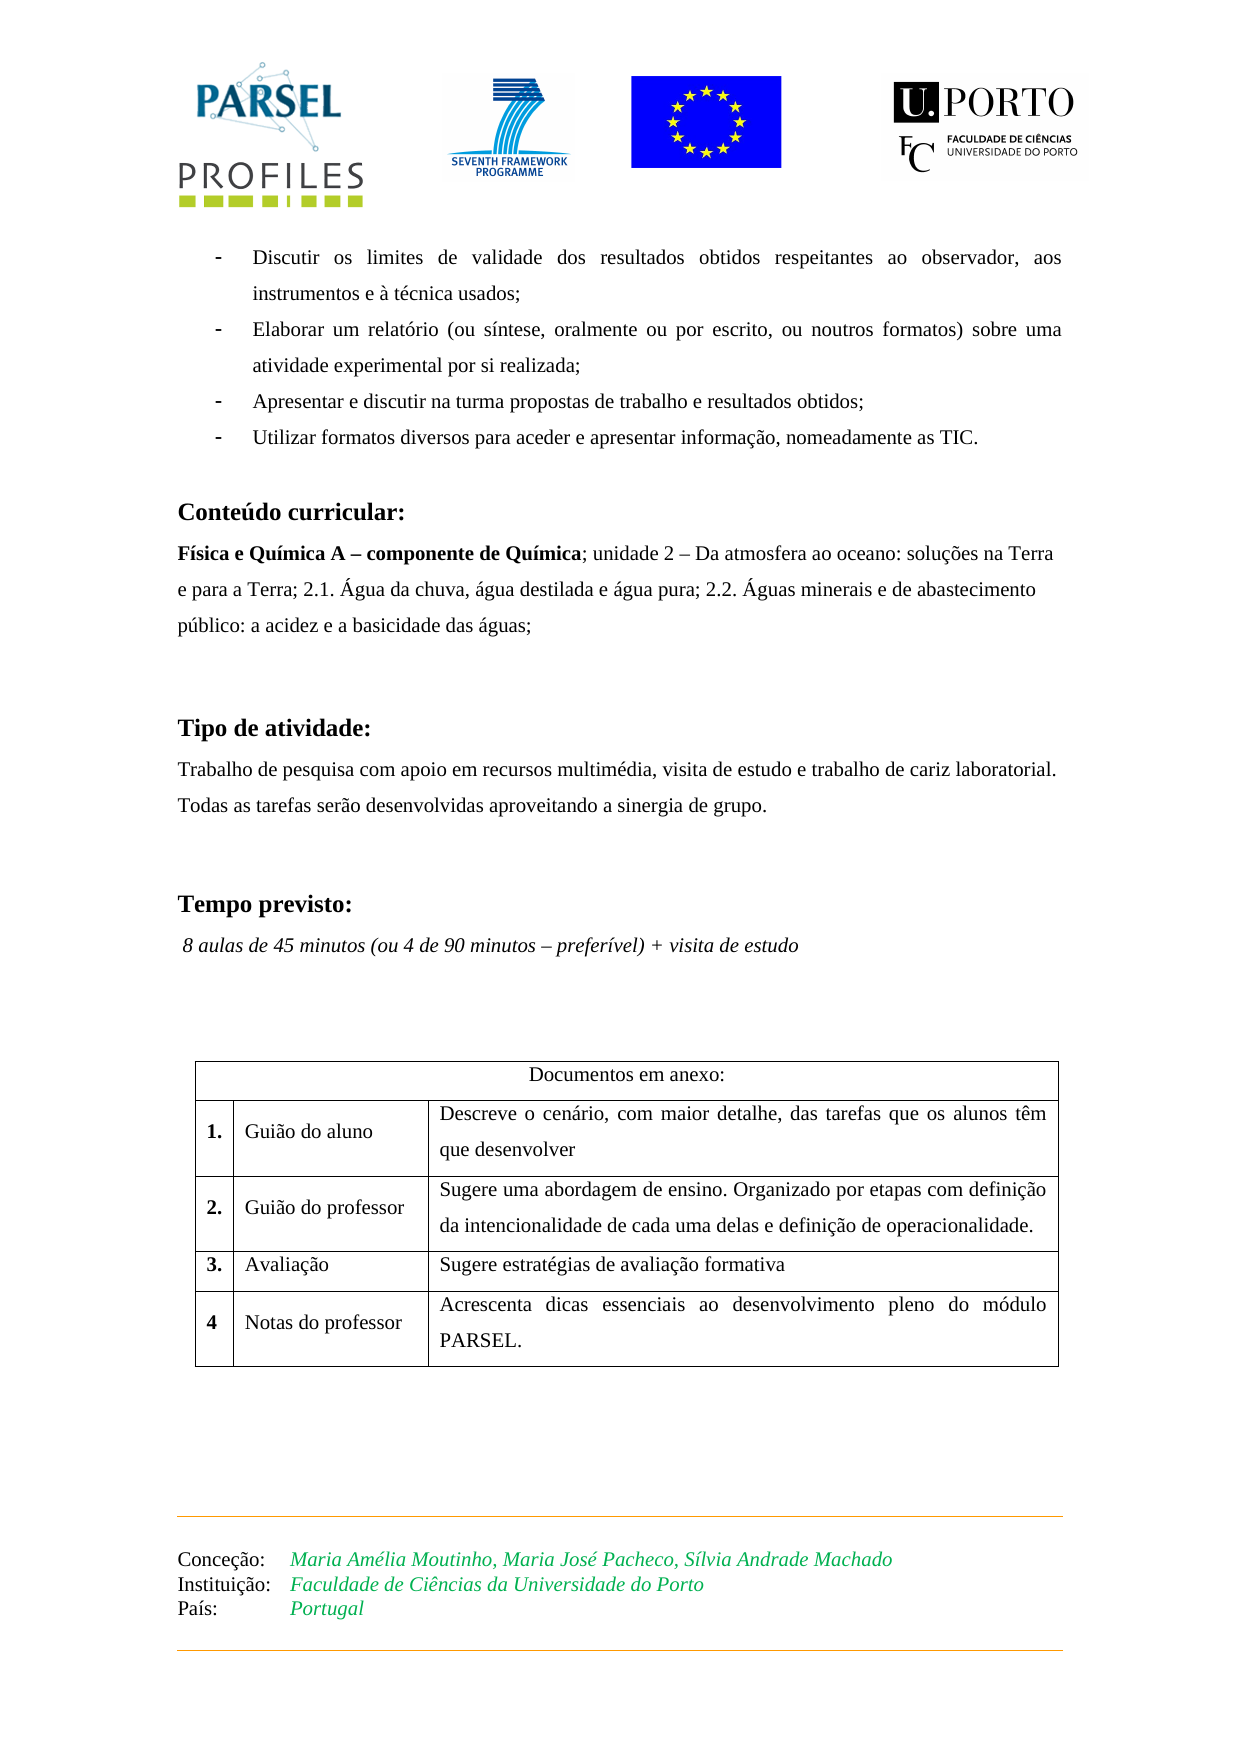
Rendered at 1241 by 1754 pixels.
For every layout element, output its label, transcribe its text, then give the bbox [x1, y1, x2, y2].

picture [187, 59, 343, 154]
list Apresentar e discutir na turma propostas de trabalho e resultados obtidos; [215, 389, 1063, 413]
picture [442, 73, 575, 182]
list Elaborar um relatório (ou síntese, oralmente ou por escrito, ou noutros formatos) sobre uma atividade experimental por si realizada; [215, 317, 1063, 377]
text 8 aulas de 45 minutos (ou 4 de 90 minutos – preferível) + visita de estudo [177, 933, 1063, 957]
text Trabalho de pesquisa com apoio em recursos multimédia, visita de estudo e trabalho de cariz laboratorial. Todas as tarefas serão desenvolvidas aproveitando a sinergia de grupo. [177, 756, 1063, 817]
text Conteúdo curricular: [177, 497, 1063, 526]
list Utilizar formatos diversos para aceder e apresentar informação, nomeadamente as TIC. [215, 425, 1063, 449]
table_cell 1. [196, 1101, 233, 1176]
table_cell Guião do professor [234, 1177, 428, 1251]
picture [881, 73, 1089, 181]
table_cell Descreve o cenário, com maior detalhe, das tarefas que os alunos têm que desenvolver [429, 1101, 1058, 1176]
table_cell 2. [196, 1177, 233, 1251]
list Discutir os limites de validade dos resultados obtidos respeitantes ao observador, aos instrumentos e à técnica usados; [215, 245, 1063, 305]
text Tempo previsto: [177, 889, 1063, 918]
text Física e Química A – componente de Química; unidade 2 – Da atmosfera ao oceano: soluções na Terra e para a Terra; 2.1. Água da chuva, água destilada e água pura; 2.2. Águas minerais e de abastecimento público: a acidez e a basicidade das águas; [177, 540, 1063, 637]
text Tipo de atividade: [177, 713, 1063, 742]
table_cell 3. [196, 1252, 233, 1291]
table_cell Acrescenta dicas essenciais ao desenvolvimento pleno do módulo PARSEL. [429, 1292, 1058, 1366]
table_cell Notas do professor [234, 1292, 428, 1366]
table_cell 4 [196, 1292, 233, 1366]
table_header Documentos em anexo: [196, 1062, 1058, 1100]
picture [631, 76, 782, 168]
table_cell Sugere uma abordagem de ensino. Organizado por etapas com definição da intencionalidade de cada uma delas e definição de operacionalidade. [429, 1177, 1058, 1251]
table_cell Guião do aluno [234, 1101, 428, 1176]
table_cell Sugere estratégias de avaliação formativa [429, 1252, 1058, 1291]
table_cell Avaliação [234, 1252, 428, 1291]
picture [176, 159, 364, 211]
